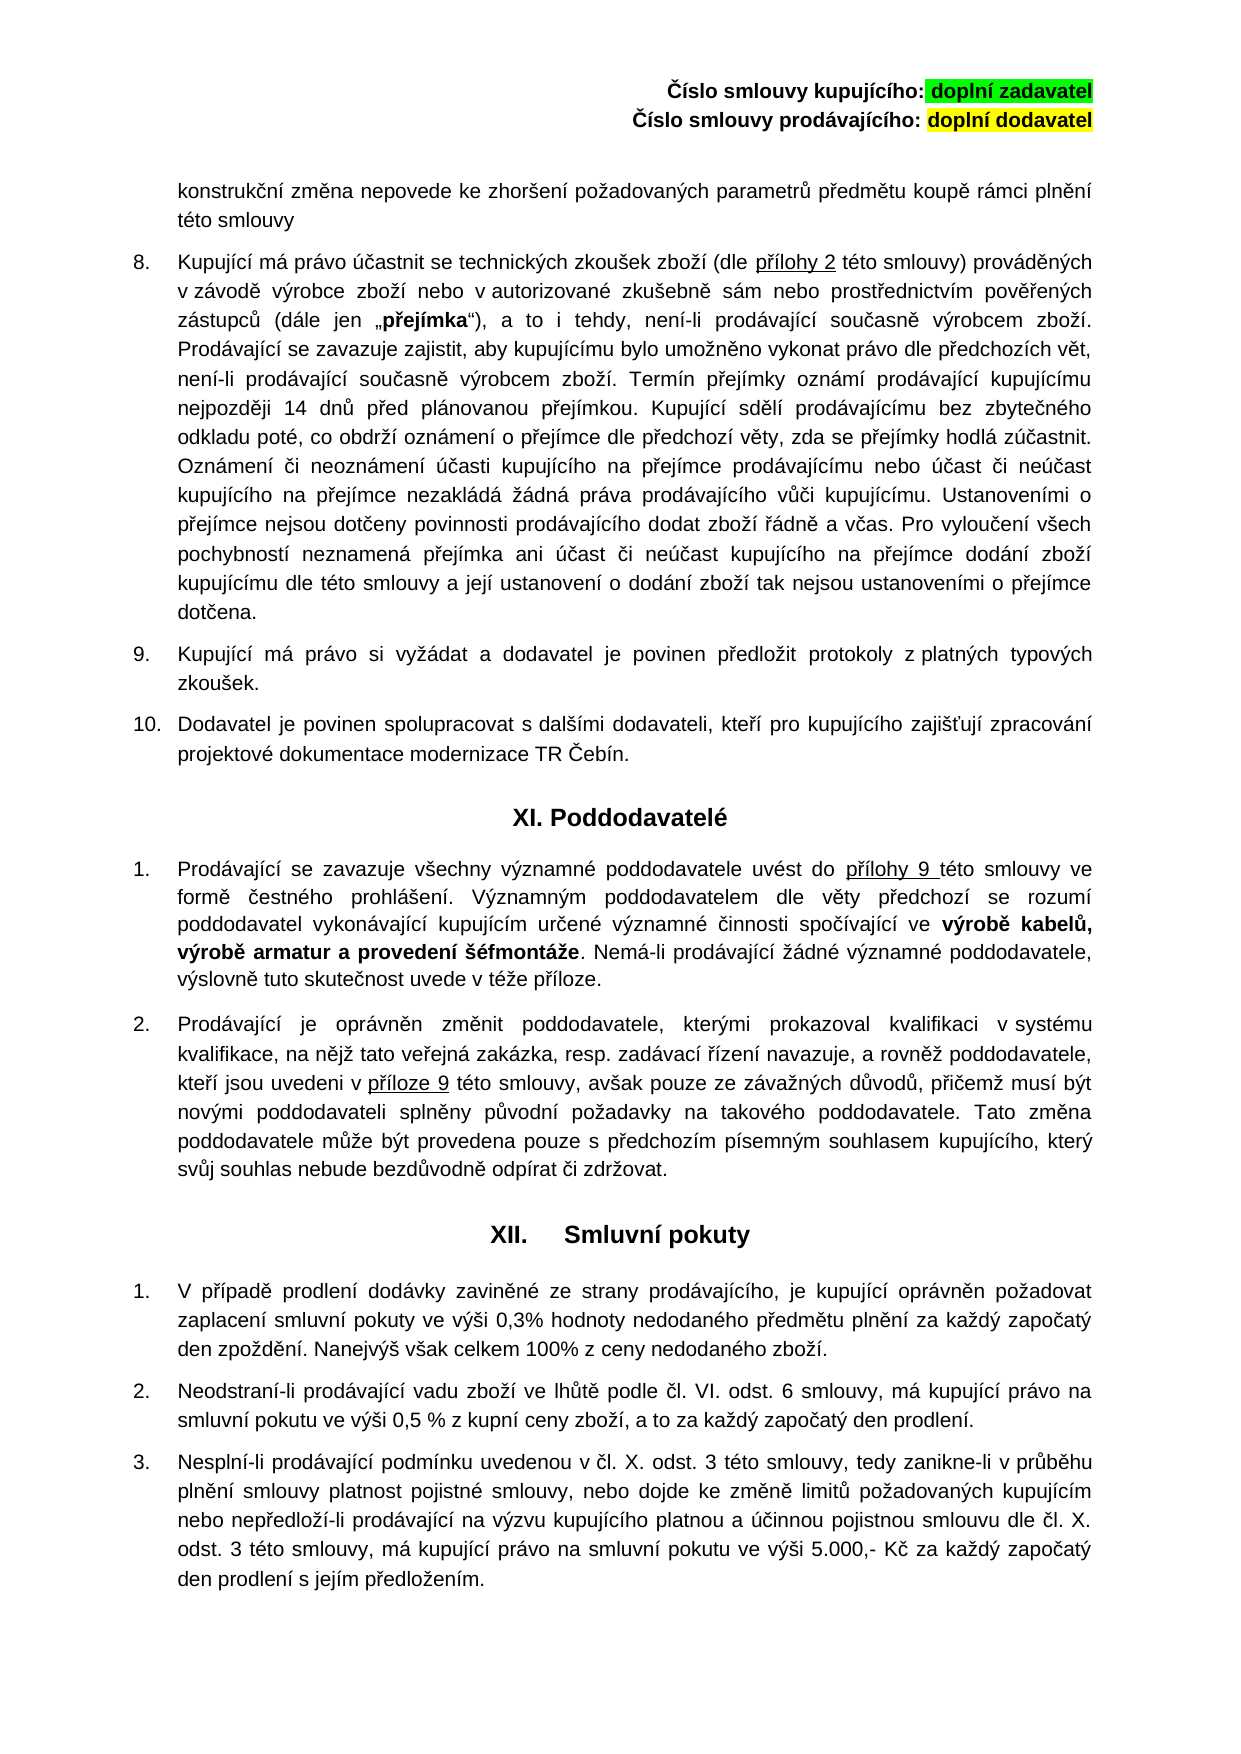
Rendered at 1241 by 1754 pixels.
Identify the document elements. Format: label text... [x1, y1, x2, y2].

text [133, 174, 1093, 232]
subtitle Poddodavatelé [148, 803, 1093, 832]
list Prodávající se zavazuje všechny významné poddodavatele uvést do přílohy 9 této smlouvy ve formě čestného prohlášení. Významným poddodavatelem dle věty předchozí se rozumí poddodavatel vykonávající kupujícím určené významné činnosti spočívající ve výrobě kabelů, výrobě armatur a provedení šéfmontáže. Nemá-li prodávající žádné významné poddodavatele, výslovně tuto skutečnost uvede v téže příloze. [133, 857, 1093, 991]
text Dodavatel je povinen spolupracovat s dalšími dodavateli, kteří pro kupujícího zajišťují zpracování projektové dokumentace modernizace TR Čebín. [133, 707, 1093, 765]
list Prodávající je oprávněn změnit poddodavatele, kterými prokazoval kvalifikaci v systému kvalifikace, na nějž tato veřejná zakázka, resp. zadávací řízení navazuje, a rovněž poddodavatele, kteří jsou uvedeni v příloze 9 této smlouvy, avšak pouze ze závažných důvodů, přičemž musí být novými poddodavateli splněny původní požadavky na takového poddodavatele. Tato změna poddodavatele může být provedena pouze s předchozím písemným souhlasem kupujícího, který svůj souhlas nebude bezdůvodně odpírat či zdržovat. [133, 1007, 1093, 1182]
subtitle Smluvní pokuty [148, 1219, 1093, 1249]
text Neodstraní-li prodávající vadu zboží ve lhůtě podle čl. VI. odst. 6 smlouvy, má kupující právo na smluvní pokutu ve výši 0,5 % z kupní ceny zboží, a to za každý započatý den prodlení. [133, 1374, 1093, 1432]
list V případě prodlení dodávky zaviněné ze strany prodávajícího, je kupující oprávněn požadovat zaplacení smluvní pokuty ve výši 0,3% hodnoty nedodaného předmětu plnění za každý započatý den zpoždění. Nanejvýš však celkem 100% z ceny nedodaného zboží. [133, 1274, 1093, 1361]
text Nesplní-li prodávající podmínku uvedenou v čl. X. odst. 3 této smlouvy, tedy zanikne-li v průběhu plnění smlouvy platnost pojistné smlouvy, nebo dojde ke změně limitů požadovaných kupujícím nebo nepředloží-li prodávající na výzvu kupujícího platnou a účinnou pojistnou smlouvu dle čl. X. odst. 3 této smlouvy, má kupující právo na smluvní pokutu ve výši 5.000,- Kč za každý započatý den prodlení s jejím předložením. [133, 1444, 1093, 1590]
text Kupující má právo účastnit se technických zkoušek zboží (dle přílohy 2 této smlouvy) prováděných v závodě výrobce zboží nebo v autorizované zkušebně sám nebo prostřednictvím pověřených zástupců (dále jen „přejímka“), a to i tehdy, není-li prodávající současně výrobcem zboží. Prodávající se zavazuje zajistit, aby kupujícímu bylo umožněno vykonat právo dle předchozích vět, není-li prodávající současně výrobcem zboží. Termín přejímky oznámí prodávající kupujícímu nejpozději 14 dnů před plánovanou přejímkou. Kupující sdělí prodávajícímu bez zbytečného odkladu poté, co obdrží oznámení o přejímce dle předchozí věty, zda se přejímky hodlá zúčastnit. Oznámení či neoznámení účasti kupujícího na přejímce prodávajícímu nebo účast či neúčast kupujícího na přejímce nezakládá žádná práva prodávajícího vůči kupujícímu. Ustanoveními o přejímce nejsou dotčeny povinnosti prodávajícího dodat zboží řádně a včas. Pro vyloučení všech pochybností neznamená přejímka ani účast či neúčast kupujícího na přejímce dodání zboží kupujícímu dle této smlouvy a její ustanovení o dodání zboží tak nejsou ustanoveními o přejímce dotčena. [133, 244, 1093, 624]
text Kupující má právo si vyžádat a dodavatel je povinen předložit protokoly z platných typových zkoušek. [133, 636, 1093, 694]
